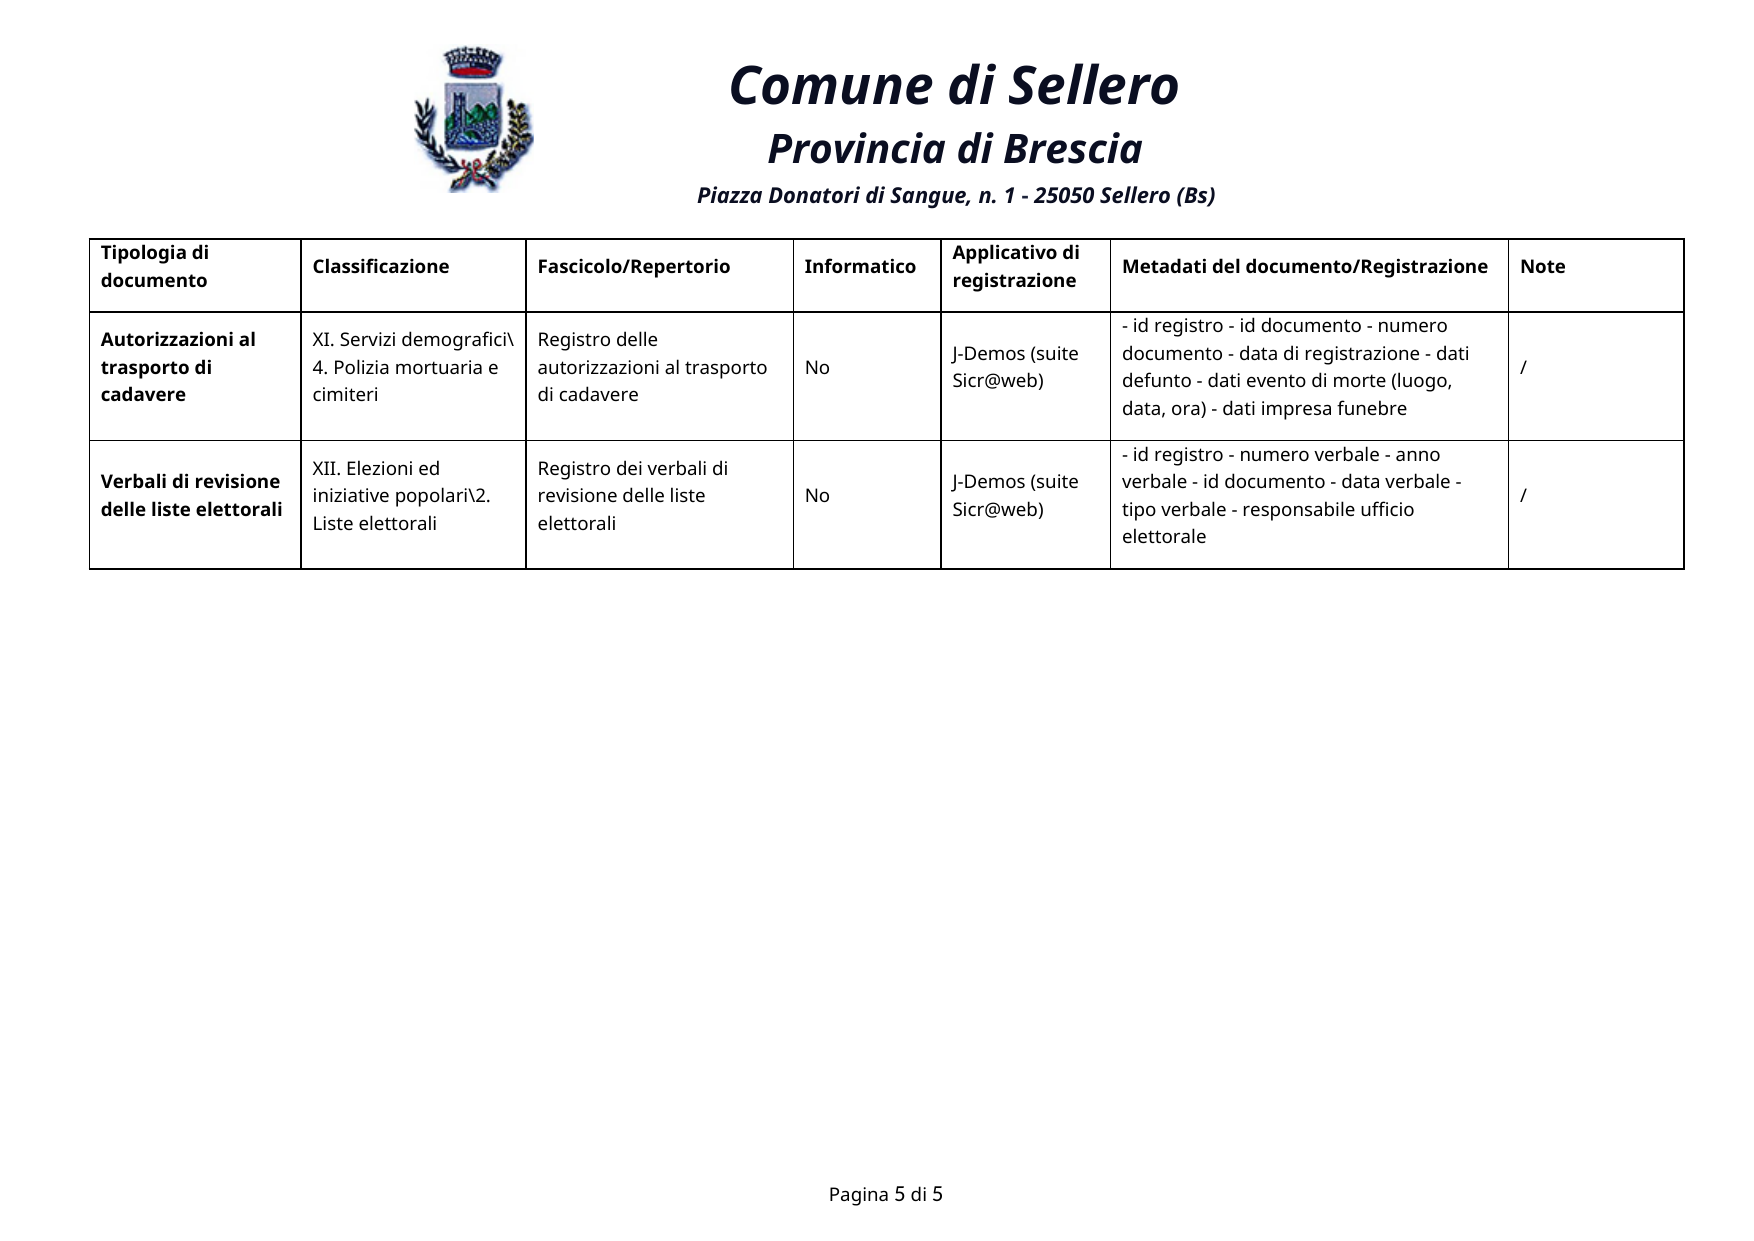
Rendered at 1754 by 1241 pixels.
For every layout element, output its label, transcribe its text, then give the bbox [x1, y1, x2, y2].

table_cell Verbali di revisione delle liste elettorali [90, 441, 300, 568]
table_header Informatico [794, 240, 940, 311]
table_cell No [794, 441, 940, 568]
table_cell Registro dei verbali di revisione delle liste elettorali [527, 441, 793, 568]
table_cell J-Demos (suite Sicr@web) [942, 313, 1110, 439]
table_header Tipologia di documento [90, 240, 300, 311]
table_cell - id registro - id documento - numero documento - data di registrazione - dati defunto - dati evento di morte (luogo, data, ora) - dati impresa funebre [1111, 313, 1508, 439]
table_cell XI. Servizi demografici\4. Polizia mortuaria e cimiteri [302, 313, 525, 439]
table_header Fascicolo/Repertorio [527, 240, 793, 311]
table_cell / [1509, 313, 1683, 439]
table_header Metadati del documento/Registrazione [1111, 240, 1508, 311]
table_header Applicativo di registrazione [942, 240, 1110, 311]
table_cell No [794, 313, 940, 439]
table_cell Autorizzazioni al trasporto di cadavere [90, 313, 300, 439]
table_cell - id registro - numero verbale - anno verbale - id documento - data verbale - tipo verbale - responsabile ufficio elettorale [1111, 441, 1508, 568]
table_cell Registro delle autorizzazioni al trasporto di cadavere [527, 313, 793, 439]
table_header Note [1509, 240, 1683, 311]
picture [413, 44, 534, 193]
table_cell / [1509, 441, 1683, 568]
table_cell J-Demos (suite Sicr@web) [942, 441, 1110, 568]
table_header Classificazione [302, 240, 525, 311]
table_cell XII. Elezioni ed iniziative popolari\2. Liste elettorali [302, 441, 525, 568]
